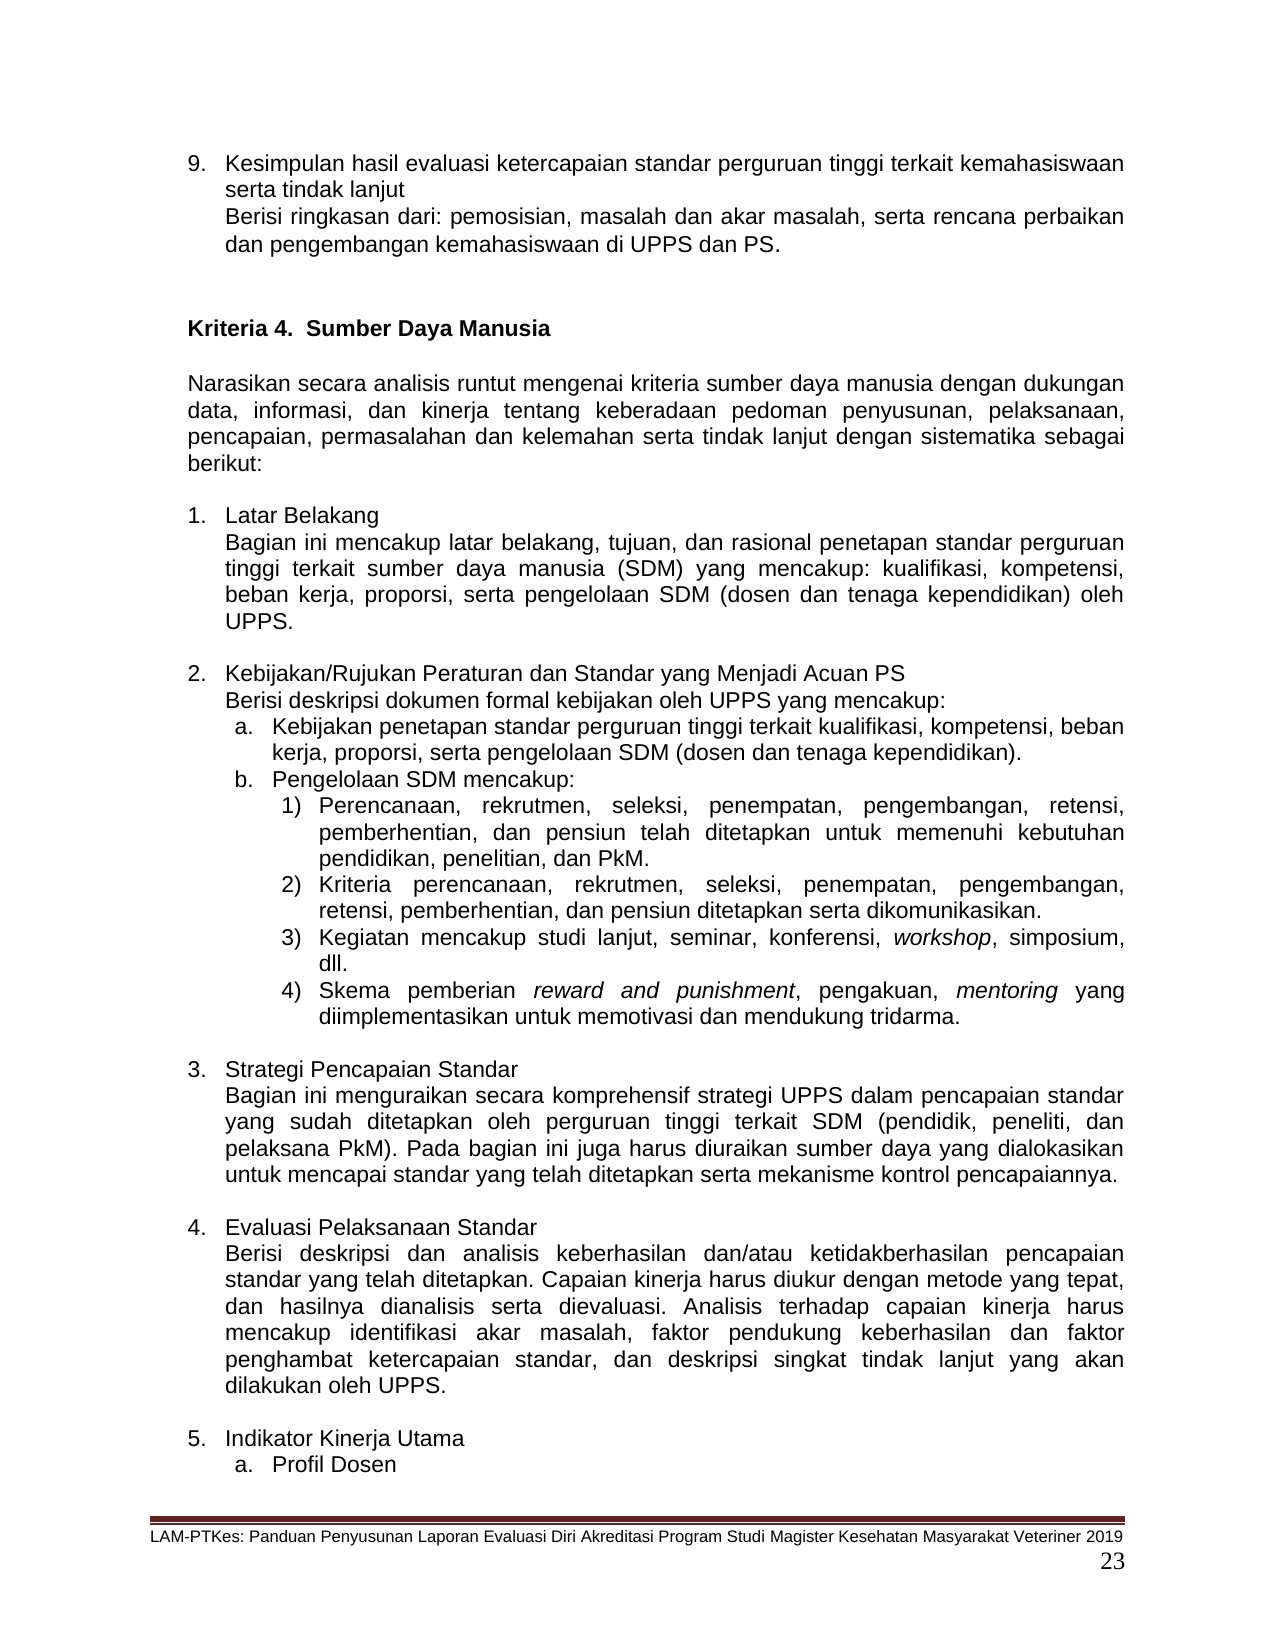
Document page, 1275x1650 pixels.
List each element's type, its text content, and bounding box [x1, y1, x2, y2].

list Kegiatan mencakup studi lanjut, seminar, konferensi, workshop, simposium, dll. [281, 924, 1125, 977]
list Kebijakan/Rujukan Peraturan dan Standar yang Menjadi Acuan PS [187, 660, 1125, 687]
text Berisi ringkasan dari: pemosisian, masalah dan akar masalah, serta rencana perbaikan dan pengembangan kemahasiswaan di UPPS dan PS. [225, 203, 1125, 258]
list Skema pemberian reward and punishment, pengakuan, mentoring yang diimplementasikan untuk memotivasi dan mendukung tridarma. [281, 977, 1125, 1029]
text Berisi deskripsi dan analisis keberhasilan dan/atau ketidakberhasilan pencapaian standar yang telah ditetapkan. Capaian kinerja harus diukur dengan metode yang tepat, dan hasilnya dianalisis serta dievaluasi. Analisis terhadap capaian kinerja harus mencakup identifikasi akar masalah, faktor pendukung keberhasilan dan faktor penghambat ketercapaian standar, dan deskripsi singkat tindak lanjut yang akan dilakukan oleh UPPS. [225, 1240, 1125, 1398]
list Pengelolaan SDM mencakup: [234, 766, 1125, 792]
list Profil Dosen [234, 1451, 1125, 1477]
text Bagian ini mencakup latar belakang, tujuan, dan rasional penetapan standar perguruan tinggi terkait sumber daya manusia (SDM) yang mencakup: kualifikasi, kompetensi, beban kerja, proporsi, serta pengelolaan SDM (dosen dan tenaga kependidikan) oleh UPPS. [225, 528, 1125, 634]
subtitle Kriteria 4. Sumber Daya Manusia [187, 315, 1125, 342]
list Indikator Kinerja Utama [187, 1424, 1125, 1451]
text Narasikan secara analisis runtut mengenai kriteria sumber daya manusia dengan dukungan data, informasi, dan kinerja tentang keberadaan pedoman penyusunan, pelaksanaan, pencapaian, permasalahan dan kelemahan serta tindak lanjut dengan sistematika sebagai berikut: [187, 370, 1125, 476]
list Strategi Pencapaian Standar [187, 1056, 1125, 1082]
text Bagian ini menguraikan secara komprehensif strategi UPPS dalam pencapaian standar yang sudah ditetapkan oleh perguruan tinggi terkait SDM (pendidik, peneliti, dan pelaksana PkM). Pada bagian ini juga harus diuraikan sumber daya yang dialokasikan untuk mencapai standar yang telah ditetapkan serta mekanisme kontrol pencapaiannya. [225, 1082, 1125, 1187]
list Kriteria perencanaan, rekrutmen, seleksi, penempatan, pengembangan, retensi, pemberhentian, dan pensiun ditetapkan serta dikomunikasikan. [281, 871, 1125, 924]
list Latar Belakang [187, 502, 1125, 528]
text Berisi deskripsi dokumen formal kebijakan oleh UPPS yang mencakup: [225, 687, 1125, 713]
list Evaluasi Pelaksanaan Standar [187, 1214, 1125, 1240]
list Kebijakan penetapan standar perguruan tinggi terkait kualifikasi, kompetensi, beban kerja, proporsi, serta pengelolaan SDM (dosen dan tenaga kependidikan). [234, 713, 1125, 766]
list Kesimpulan hasil evaluasi ketercapaian standar perguruan tinggi terkait kemahasiswaan serta tindak lanjut [187, 150, 1125, 203]
list Perencanaan, rekrutmen, seleksi, penempatan, pengembangan, retensi, pemberhentian, dan pensiun telah ditetapkan untuk memenuhi kebutuhan pendidikan, penelitian, dan PkM. [281, 792, 1125, 871]
